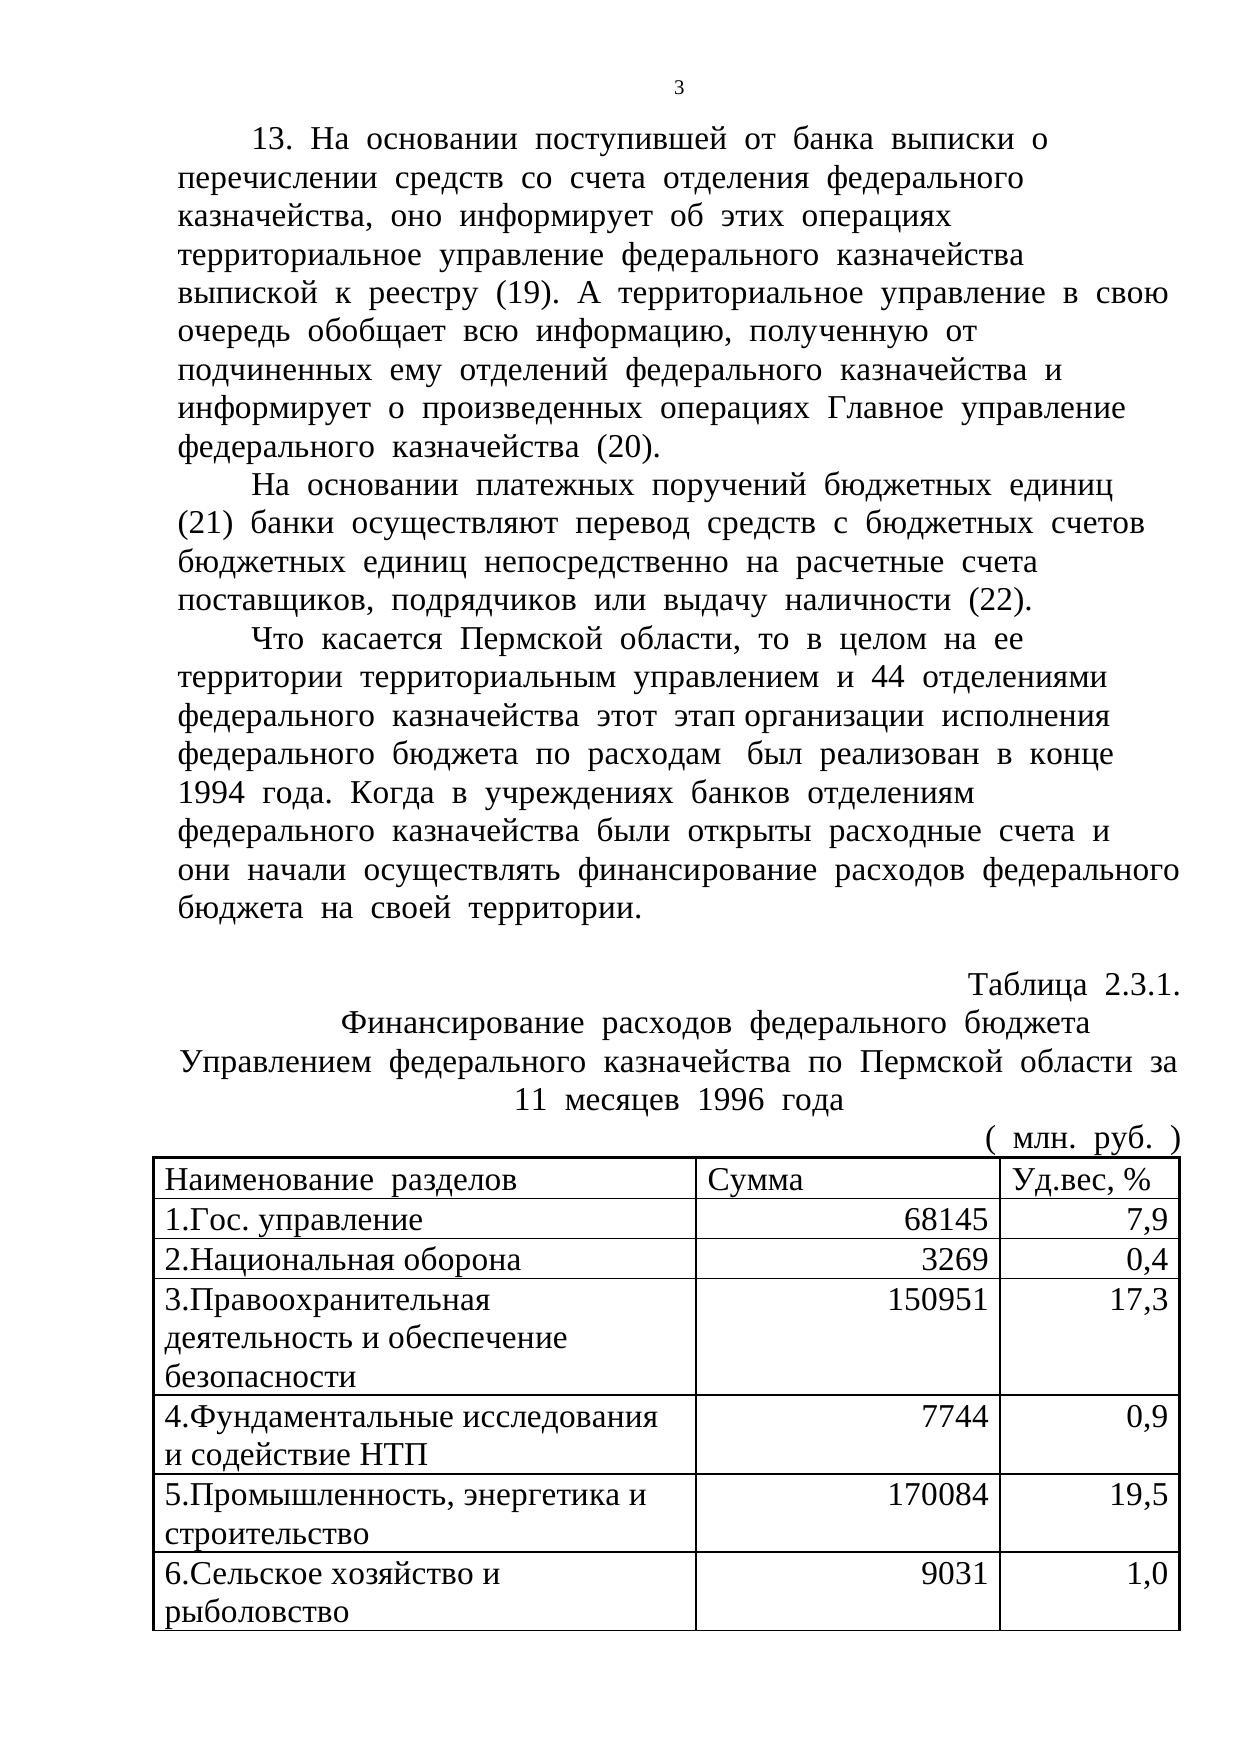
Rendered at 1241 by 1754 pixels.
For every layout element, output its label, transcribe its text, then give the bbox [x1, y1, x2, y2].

table_cell 5.Промышленность, энергетика и строительство [155, 1475, 695, 1551]
table_cell 3269 [697, 1239, 999, 1277]
table_cell 2.Национальная оборона [155, 1239, 695, 1277]
table_cell 9031 [697, 1553, 999, 1630]
table_cell 7744 [697, 1396, 999, 1473]
table_cell 19,5 [1001, 1475, 1178, 1551]
table_cell 170084 [697, 1475, 999, 1551]
text ( млн. руб. ) [177, 1117, 1181, 1156]
table_cell 17,3 [1001, 1279, 1178, 1394]
table_header Наименование разделов [155, 1159, 695, 1197]
table_cell 1,0 [1001, 1553, 1178, 1630]
table_header Уд.вес, % [1001, 1159, 1178, 1197]
table_cell 0,4 [1001, 1239, 1178, 1277]
table_cell 4.Фундаментальные исследования и содействие НТП [155, 1396, 695, 1473]
table_cell 0,9 [1001, 1396, 1178, 1473]
text Финансирование расходов федерального бюджета Управлением федерального казначейства по Пермской области за 11 месяцев 1996 года [177, 1002, 1181, 1117]
table_cell 68145 [697, 1199, 999, 1237]
table_cell 7,9 [1001, 1199, 1178, 1237]
text Что касается Пермской области, то в целом на ее территории территориальным управлением и 44 отделениями федерального казначейства этот этап организации исполнения федерального бюджета по расходам был реализован в конце 1994 года. Когда в учреждениях банков отделениям федерального казначейства были открыты расходные счета и они начали осуществлять финансирование расходов федерального бюджета на своей территории. [177, 618, 1181, 925]
text На основании платежных поручений бюджетных единиц (21) банки осуществляют перевод средств с бюджетных счетов бюджетных единиц непосредственно на расчетные счета поставщиков, подрядчиков или выдачу наличности (22). [177, 464, 1181, 618]
table_cell 150951 [697, 1279, 999, 1394]
table_cell 6.Сельское хозяйство и рыболовство [155, 1553, 695, 1630]
table_header Сумма [697, 1159, 999, 1197]
table_cell 1.Гос. управление [155, 1199, 695, 1237]
text Таблица 2.3.1. [177, 964, 1181, 1002]
text 13. На основании поступившей от банка выписки о перечислении средств со счета отделения федерального казначейства, оно информирует об этих операциях территориальное управление федерального казначейства выпиской к реестру (19). А территориальное управление в свою очередь обобщает всю информацию, полученную от подчиненных ему отделений федерального казначейства и информирует о произведенных операциях Главное управление федерального казначейства (20). [177, 118, 1181, 464]
table_cell 3.Правоохранительная деятельность и обеспечение безопасности [155, 1279, 695, 1394]
